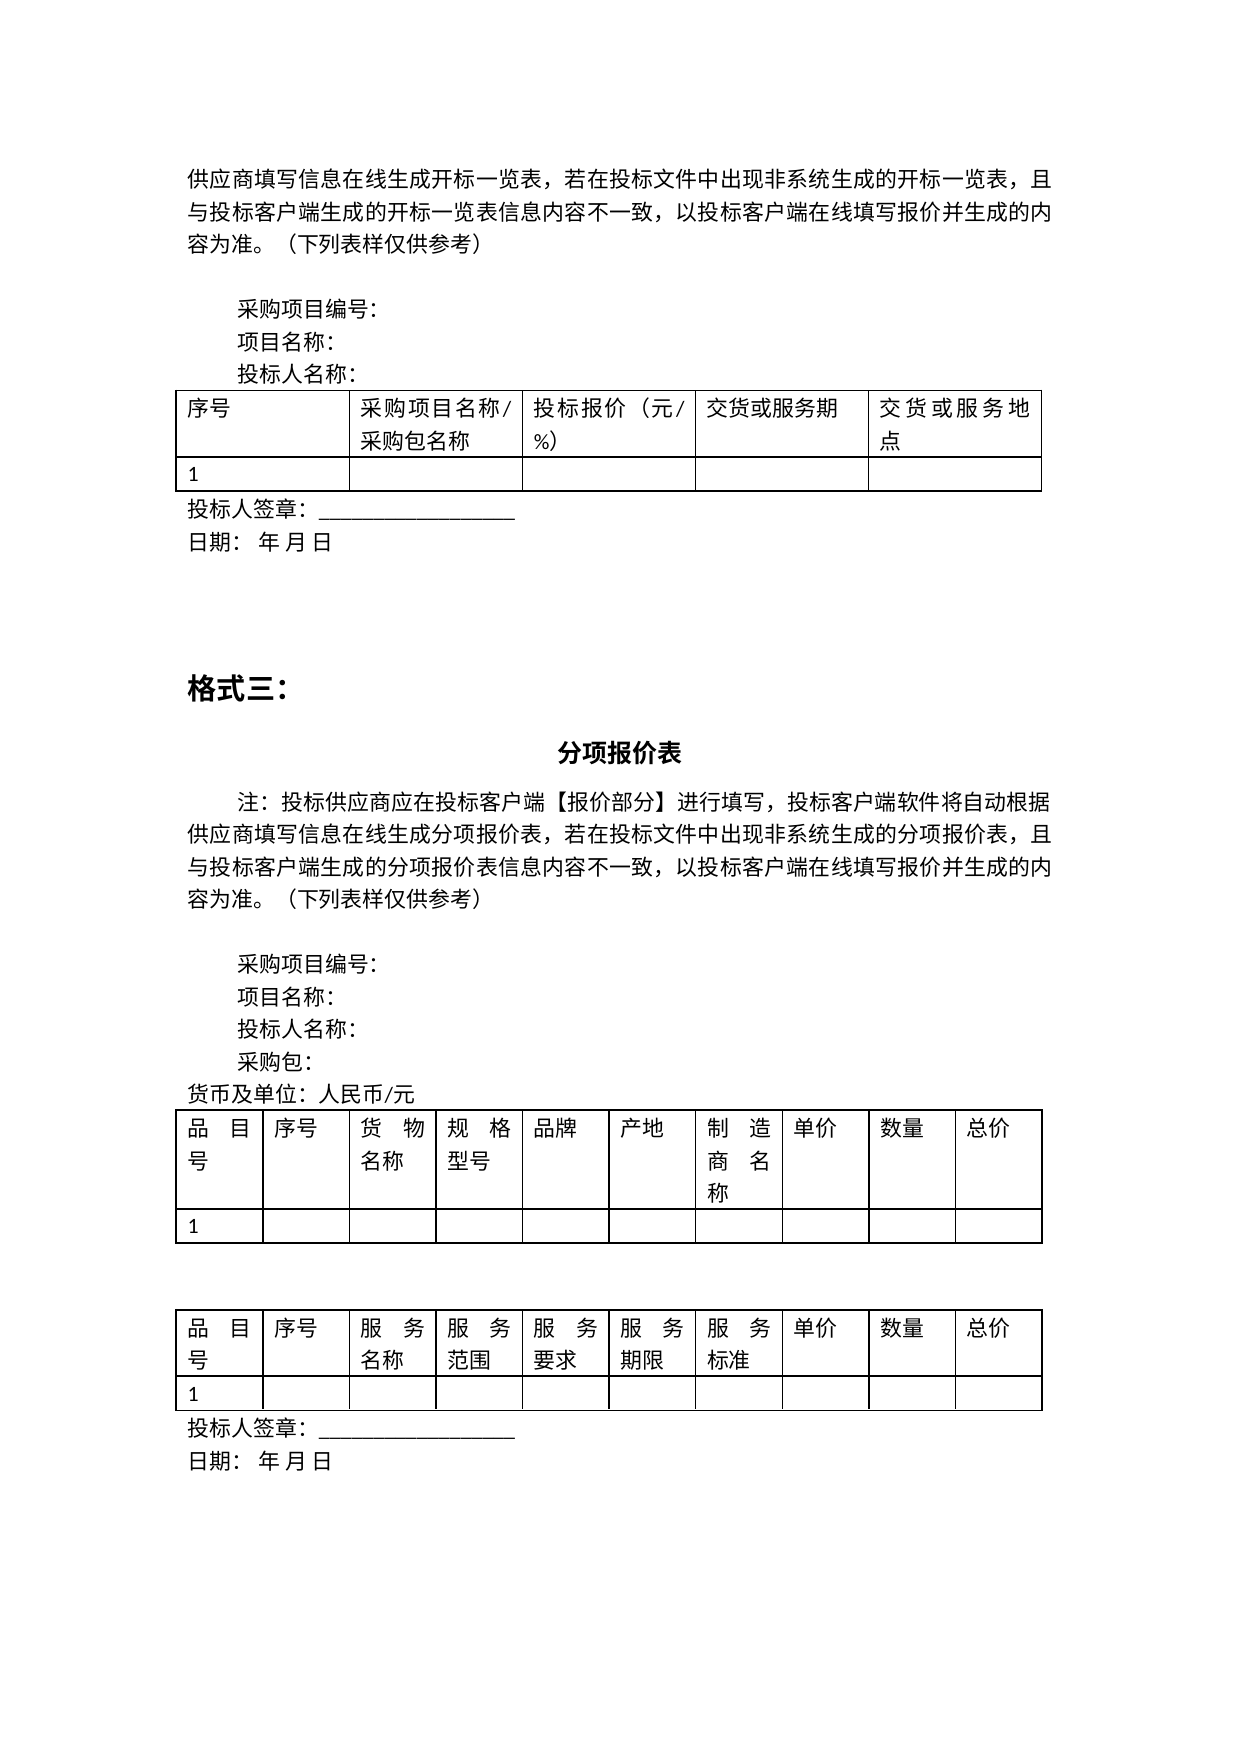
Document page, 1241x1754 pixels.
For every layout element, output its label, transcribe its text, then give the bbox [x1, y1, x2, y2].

table_cell [264, 1377, 349, 1409]
table_cell 1 [177, 458, 349, 490]
table_cell [783, 1377, 868, 1409]
text 日期： 年 月 日 [187, 524, 1053, 557]
table_header 服务要求 [523, 1311, 608, 1375]
table_header 采购项目名称/采购包名称 [350, 391, 522, 456]
table_header 序号 [264, 1311, 349, 1375]
table_header 序号 [177, 391, 349, 456]
table_header 服务名称 [350, 1311, 435, 1375]
table_cell 1 [177, 1210, 262, 1242]
text 注：投标供应商应在投标客户端【报价部分】进行填写，投标客户端软件将自动根据供应商填写信息在线生成分项报价表，若在投标文件中出现非系统生成的分项报价表，且与投标客户端生成的分项报价表信息内容不一致，以投标客户端在线填写报价并生成的内容为准。（下列表样仅供参考） [187, 784, 1053, 947]
table_cell [437, 1377, 522, 1409]
text 投标人名称： [187, 357, 1053, 389]
text 货币及单位：人民币/元 [187, 1077, 1053, 1109]
text 投标人名称： [187, 1012, 1053, 1044]
text 投标人签章：__________________ [187, 1411, 1053, 1443]
table_cell [869, 458, 1041, 490]
text 采购项目编号： [187, 947, 1053, 979]
text 项目名称： [187, 979, 1053, 1012]
text 分项报价表 [187, 719, 1053, 784]
table_header 序号 [264, 1111, 349, 1208]
table_cell [350, 1210, 435, 1242]
table_cell [523, 458, 695, 490]
table_cell [350, 458, 522, 490]
table_cell [696, 458, 868, 490]
table_cell [870, 1377, 955, 1409]
table_header 制造商名称 [696, 1111, 782, 1208]
table_header 总价 [956, 1311, 1041, 1375]
table_header 服务标准 [696, 1311, 782, 1375]
table_cell [870, 1210, 955, 1242]
table_cell [956, 1210, 1041, 1242]
text 格式三： [187, 654, 1053, 719]
table_header 单价 [783, 1111, 868, 1208]
table_header 单价 [783, 1311, 868, 1375]
table_cell [696, 1377, 782, 1409]
table_header 数量 [870, 1111, 955, 1208]
text 投标人签章：__________________ [187, 492, 1053, 524]
table_header 服务范围 [437, 1311, 522, 1375]
table_header 交货或服务期 [696, 391, 868, 456]
table_header 品牌 [523, 1111, 608, 1208]
text 日期： 年 月 日 [187, 1443, 1053, 1476]
table_cell [523, 1210, 608, 1242]
table_header 品目号 [177, 1311, 262, 1375]
table_cell [350, 1377, 435, 1409]
table_header 规格型号 [437, 1111, 522, 1208]
table_cell [437, 1210, 522, 1242]
table_header 产地 [610, 1111, 695, 1208]
table_header 总价 [956, 1111, 1041, 1208]
table_cell [783, 1210, 868, 1242]
table_cell [264, 1210, 349, 1242]
table_header 品目号 [177, 1111, 262, 1208]
table_header 投标报价（元/%） [523, 391, 695, 456]
text 采购项目编号： [187, 292, 1053, 324]
text 采购包： [187, 1044, 1053, 1077]
table_cell 1 [177, 1377, 262, 1409]
table_cell [610, 1210, 695, 1242]
table_cell [956, 1377, 1041, 1409]
table_cell [696, 1210, 782, 1242]
table_header 数量 [870, 1311, 955, 1375]
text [187, 162, 1053, 292]
table_header 交货或服务地点 [869, 391, 1041, 456]
table_cell [610, 1377, 695, 1409]
table_header 服务期限 [610, 1311, 695, 1375]
table_cell [523, 1377, 608, 1409]
table_header 货物名称 [350, 1111, 435, 1208]
text 项目名称： [187, 324, 1053, 357]
